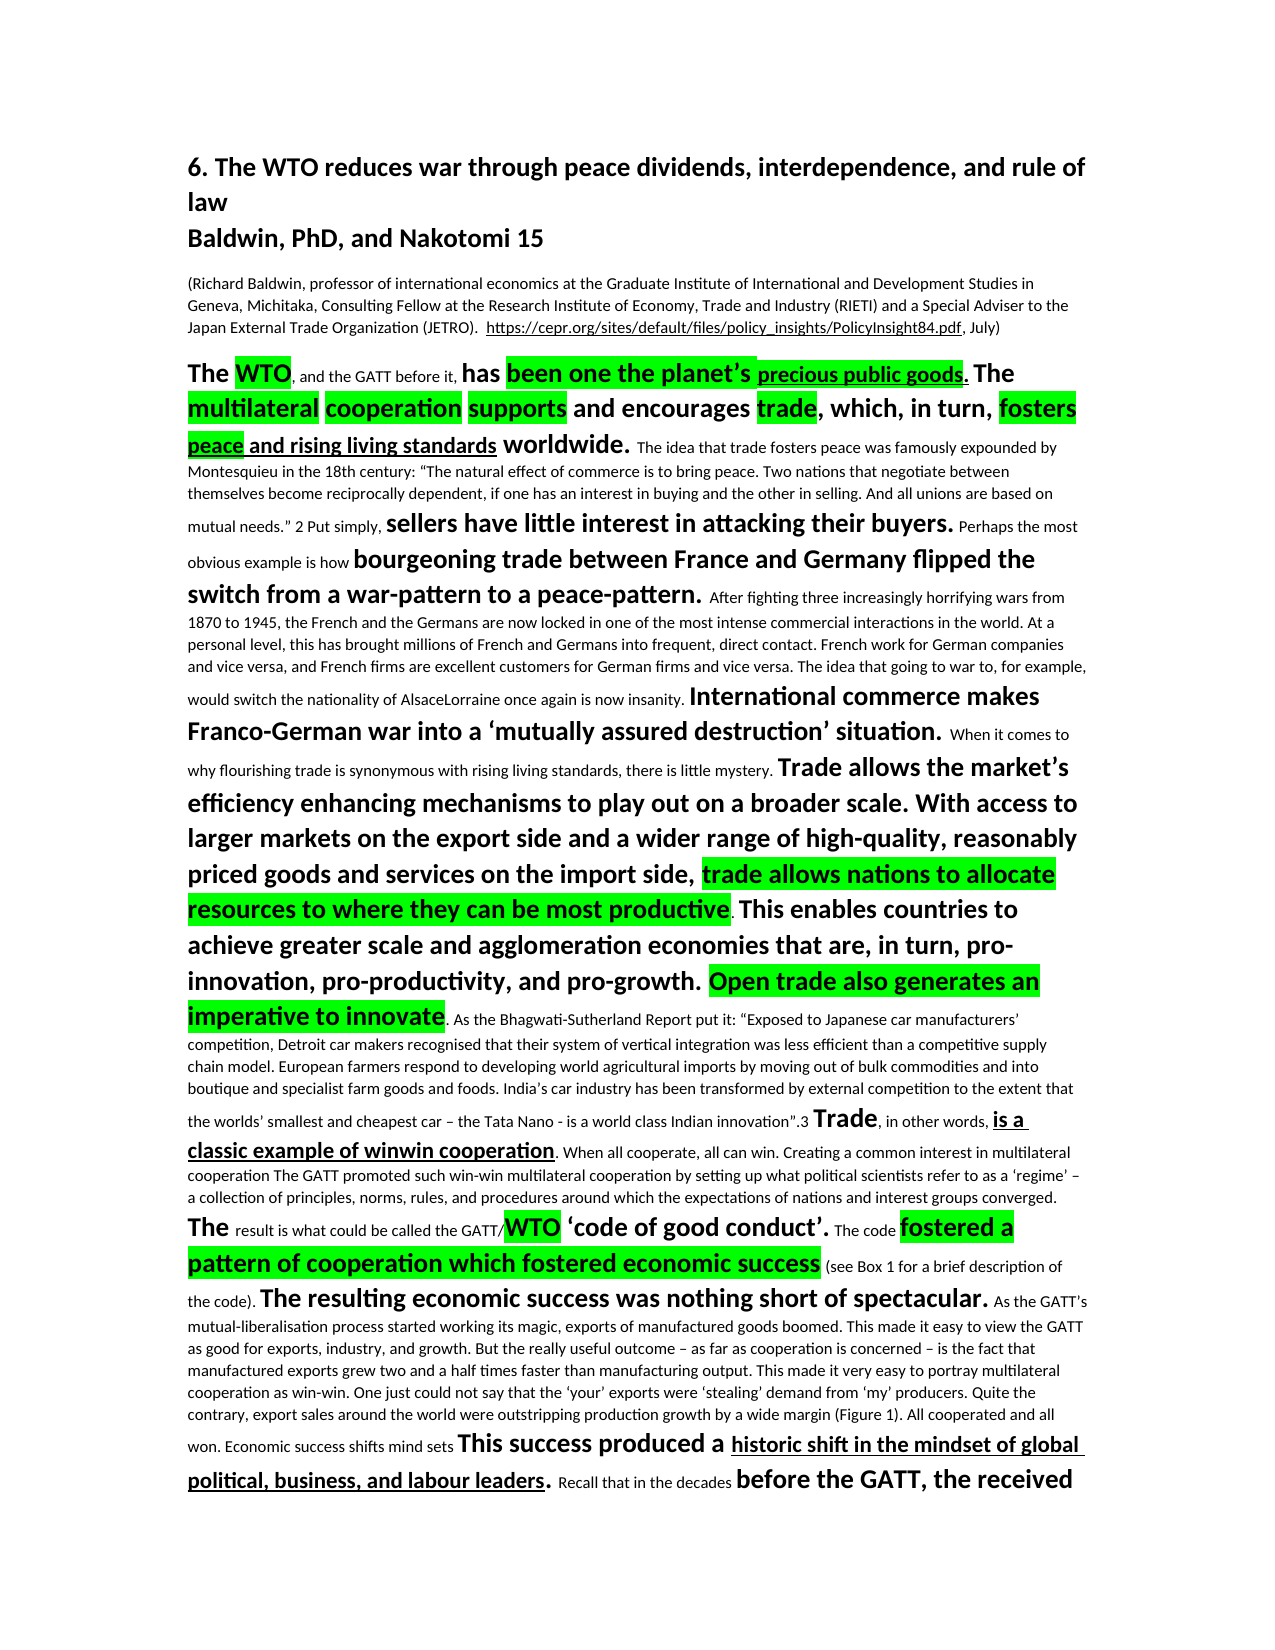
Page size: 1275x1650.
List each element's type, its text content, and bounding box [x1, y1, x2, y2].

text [187, 356, 1087, 1495]
text (Richard Baldwin, professor of international economics at the Graduate Institute of International and Development Studies in Geneva, Michitaka, Consulting Fellow at the Research Institute of Economy, Trade and Industry (RIETI) and a Special Adviser to the Japan External Trade Organization (JETRO). https://cepr.org/sites/default/files/policy_insights/PolicyInsight84.pdf, July) [187, 273, 1087, 338]
text Baldwin, PhD, and Nakotomi 15 [187, 221, 1087, 254]
subtitle 6. The WTO reduces war through peace dividends, interdependence, and rule of law [187, 150, 1087, 219]
